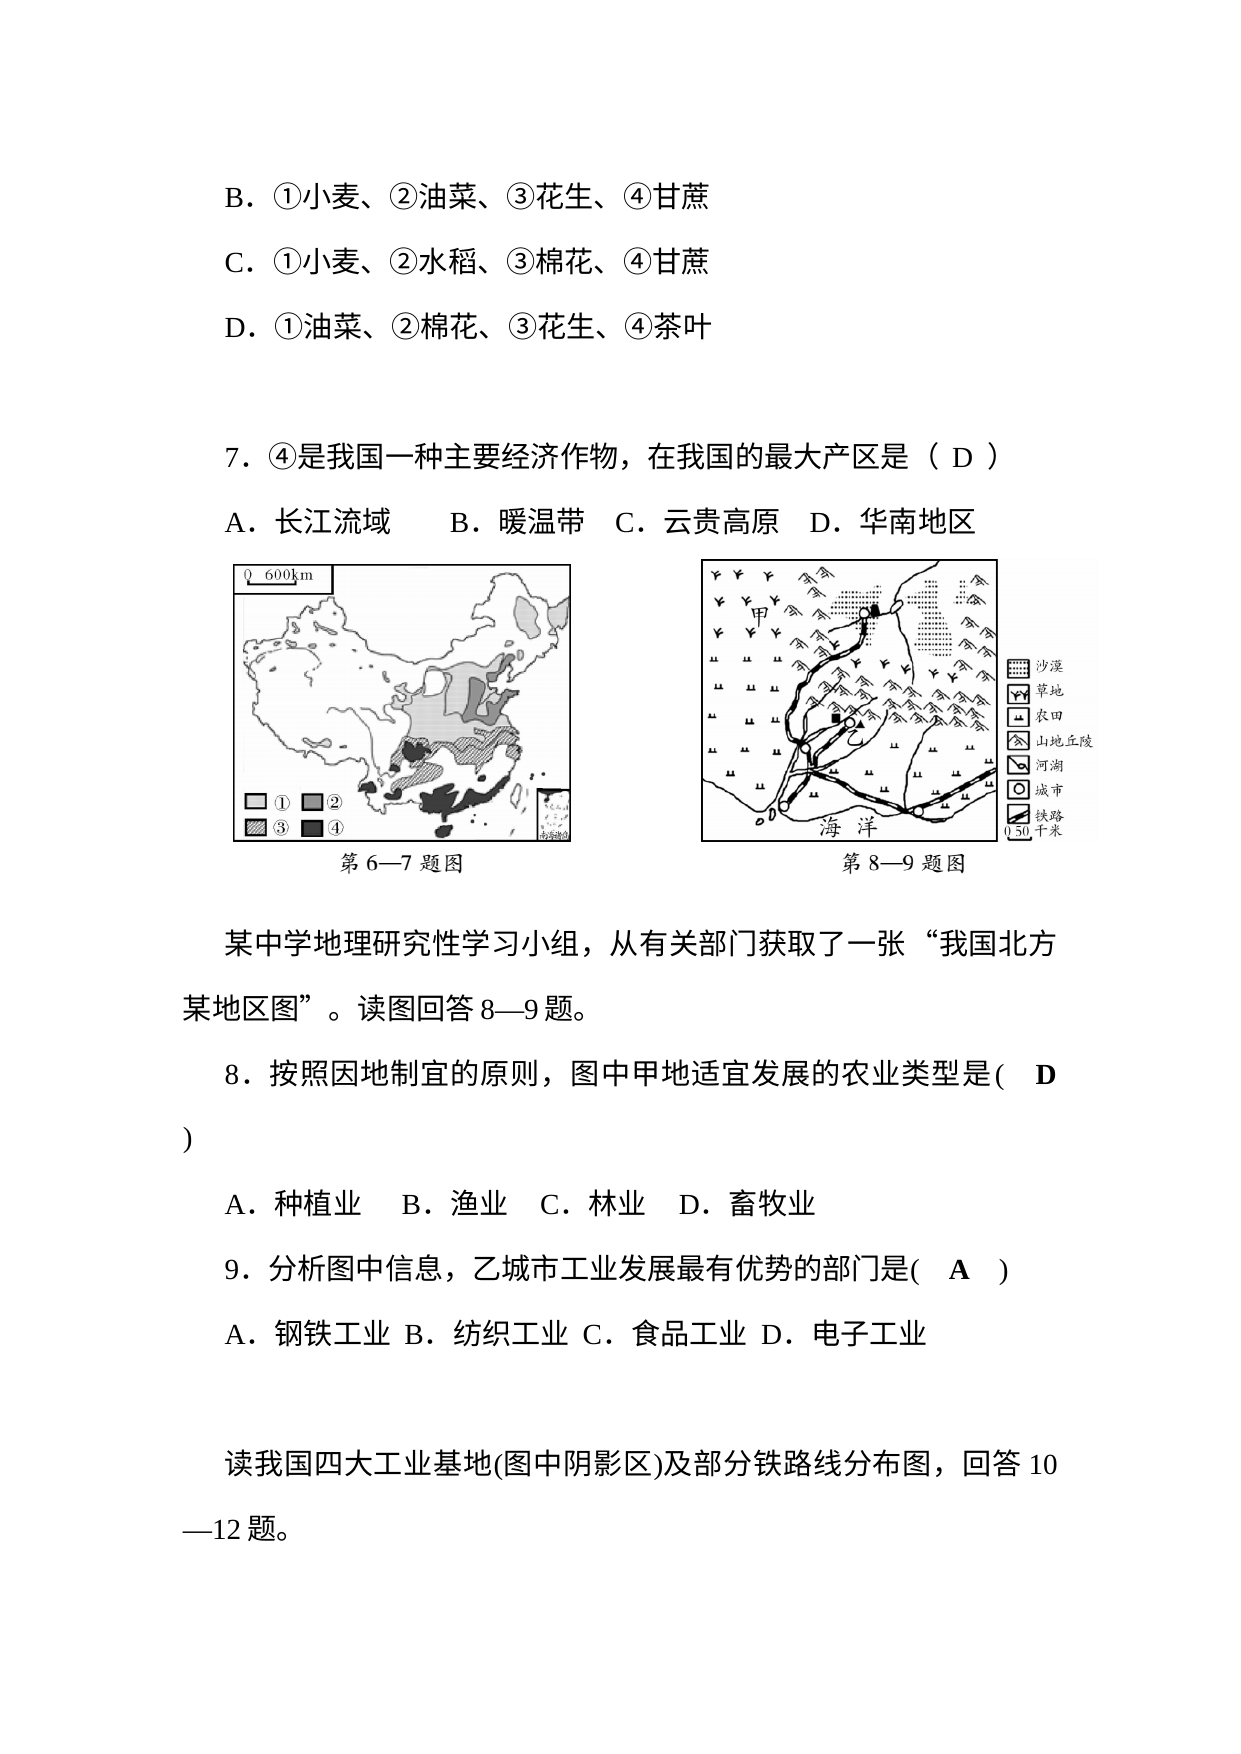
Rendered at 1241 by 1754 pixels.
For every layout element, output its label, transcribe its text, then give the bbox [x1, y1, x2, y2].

text 8．按照因地制宜的原则，图中甲地适宜发展的农业类型是( D ) [183, 1039, 1058, 1169]
text A．长江流域 B．暖温带 C．云贵高原 D．华南地区 [183, 487, 1058, 552]
text 读我国四大工业基地(图中阴影区)及部分铁路线分布图，回答10—12题。 [183, 1429, 1058, 1559]
text B．①小麦、②油菜、③花生、④甘蔗 [183, 162, 1058, 227]
text C．①小麦、②水稻、③棉花、④甘蔗 [183, 227, 1058, 292]
text 9．分析图中信息，乙城市工业发展最有优势的部门是( A ) [183, 1234, 1058, 1299]
text 某中学地理研究性学习小组，从有关部门获取了一张“我国北方某地区图”。读图回答8—9题。 [183, 909, 1058, 1039]
picture [224, 552, 1100, 881]
text D．①油菜、②棉花、③花生、④茶叶 [183, 292, 1058, 357]
text A．种植业 B．渔业 C．林业 D．畜牧业 [183, 1169, 1058, 1234]
text A．钢铁工业 B．纺织工业 C．食品工业 D．电子工业 [183, 1299, 1058, 1364]
text 7．④是我国一种主要经济作物，在我国的最大产区是（ D ） [183, 422, 1058, 487]
